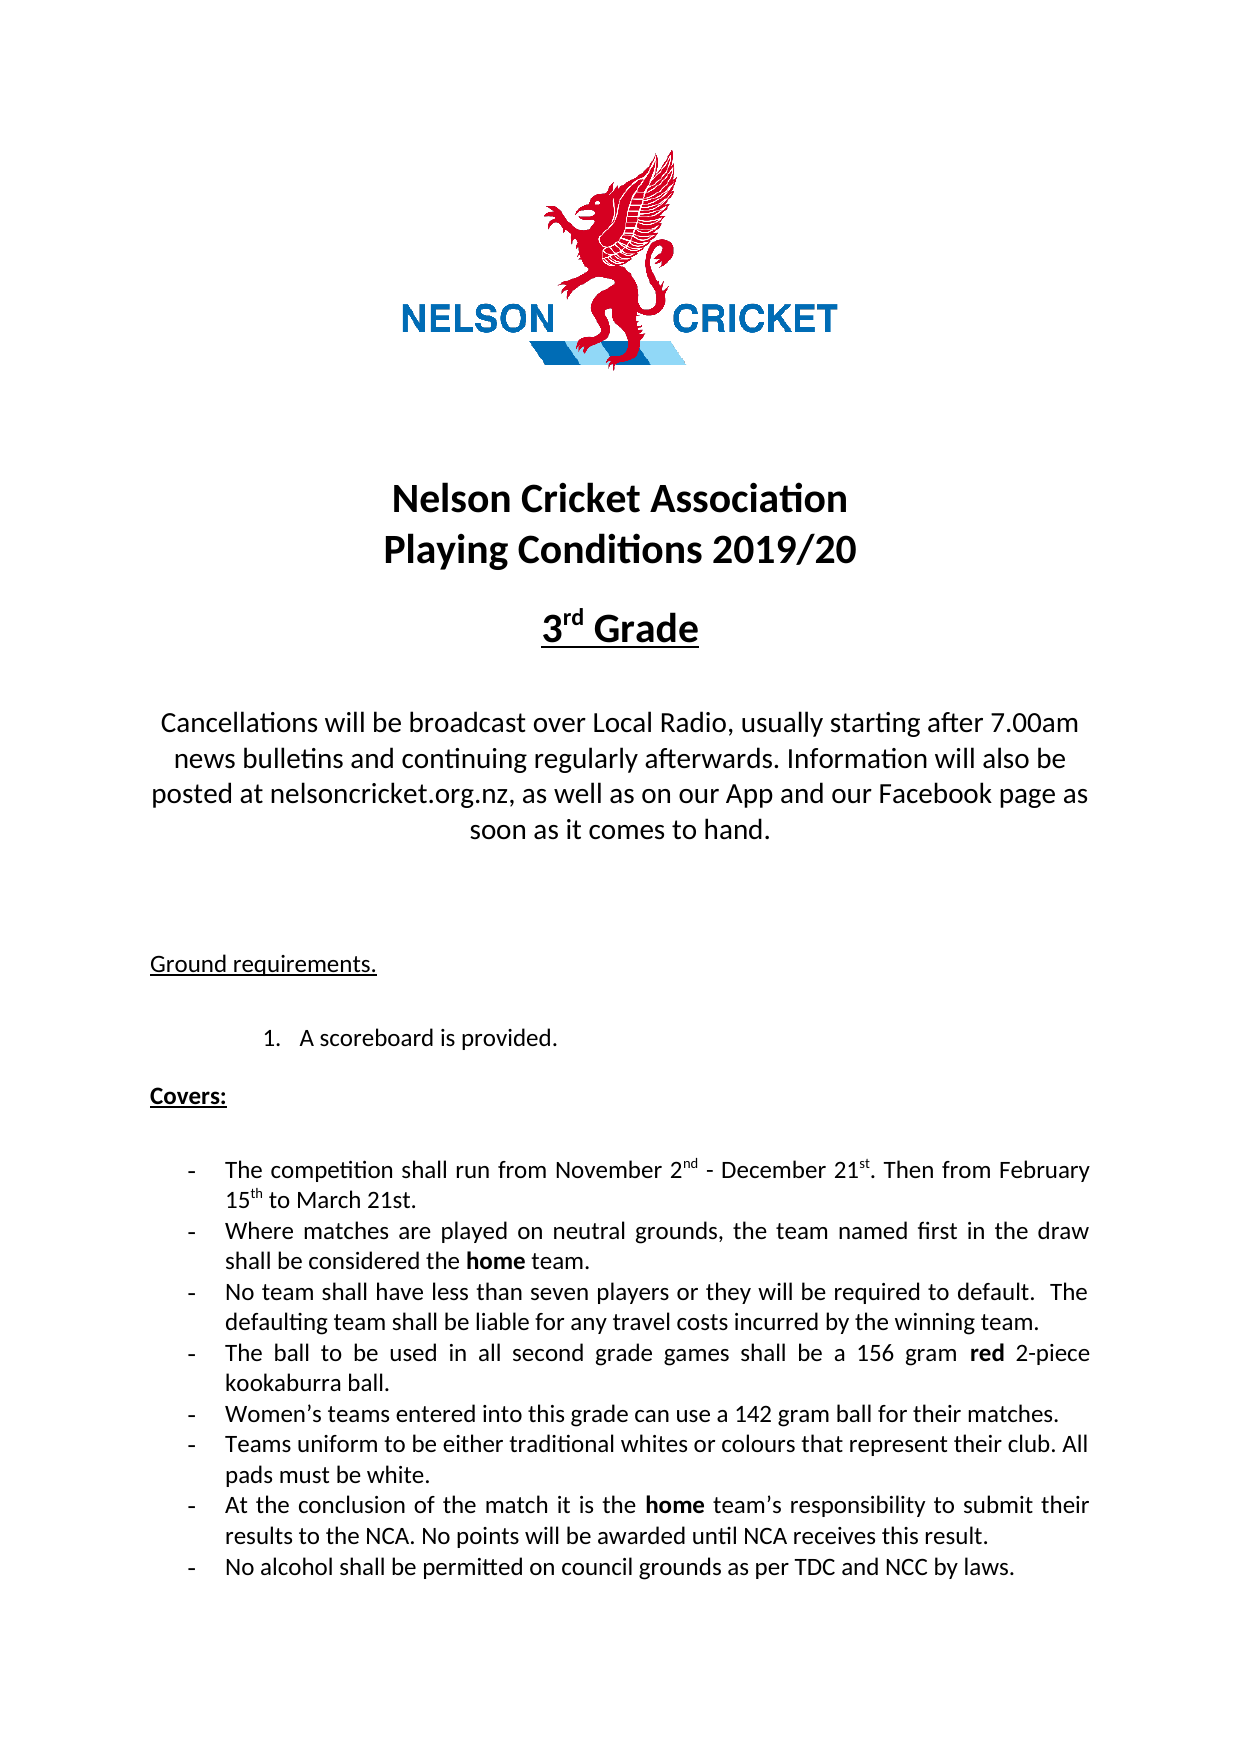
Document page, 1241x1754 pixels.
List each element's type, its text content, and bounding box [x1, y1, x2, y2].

list No team shall have less than seven players or they will be required to default. The defaulting team shall be liable for any travel costs incurred by the winning team. [187, 1276, 1090, 1337]
list No alcohol shall be permitted on council grounds as per TDC and NCC by laws. [187, 1551, 1090, 1581]
list Teams uniform to be either traditional whites or colours that represent their club. All pads must be white. [187, 1428, 1090, 1489]
text Ground requirements. [150, 948, 1090, 979]
list Where matches are played on neutral grounds, the team named first in the draw shall be considered the home team. [187, 1215, 1090, 1276]
list The ball to be used in all second grade games shall be a 156 gram red 2-piece kookaburra ball. [187, 1337, 1090, 1398]
list A scoreboard is provided. [262, 1022, 1090, 1052]
list The competition shall run from November 2nd - December 21st. Then from February 15th to March 21st. [187, 1154, 1090, 1215]
text Covers: [150, 1080, 1090, 1111]
picture [402, 150, 838, 371]
text 3rd Grade [150, 602, 1090, 653]
list Women’s teams entered into this grade can use a 142 gram ball for their matches. [187, 1398, 1090, 1428]
text Nelson Cricket Association Playing Conditions 2019/20 [150, 472, 1090, 602]
list At the conclusion of the match it is the home team’s responsibility to submit their results to the NCA. No points will be awarded until NCA receives this result. [187, 1489, 1090, 1551]
text Cancellations will be broadcast over Local Radio, usually starting after 7.00am news bulletins and continuing regularly afterwards. Information will also be posted at nelsoncricket.org.nz, as well as on our App and our Facebook page as soon as it comes to hand. [150, 704, 1090, 847]
